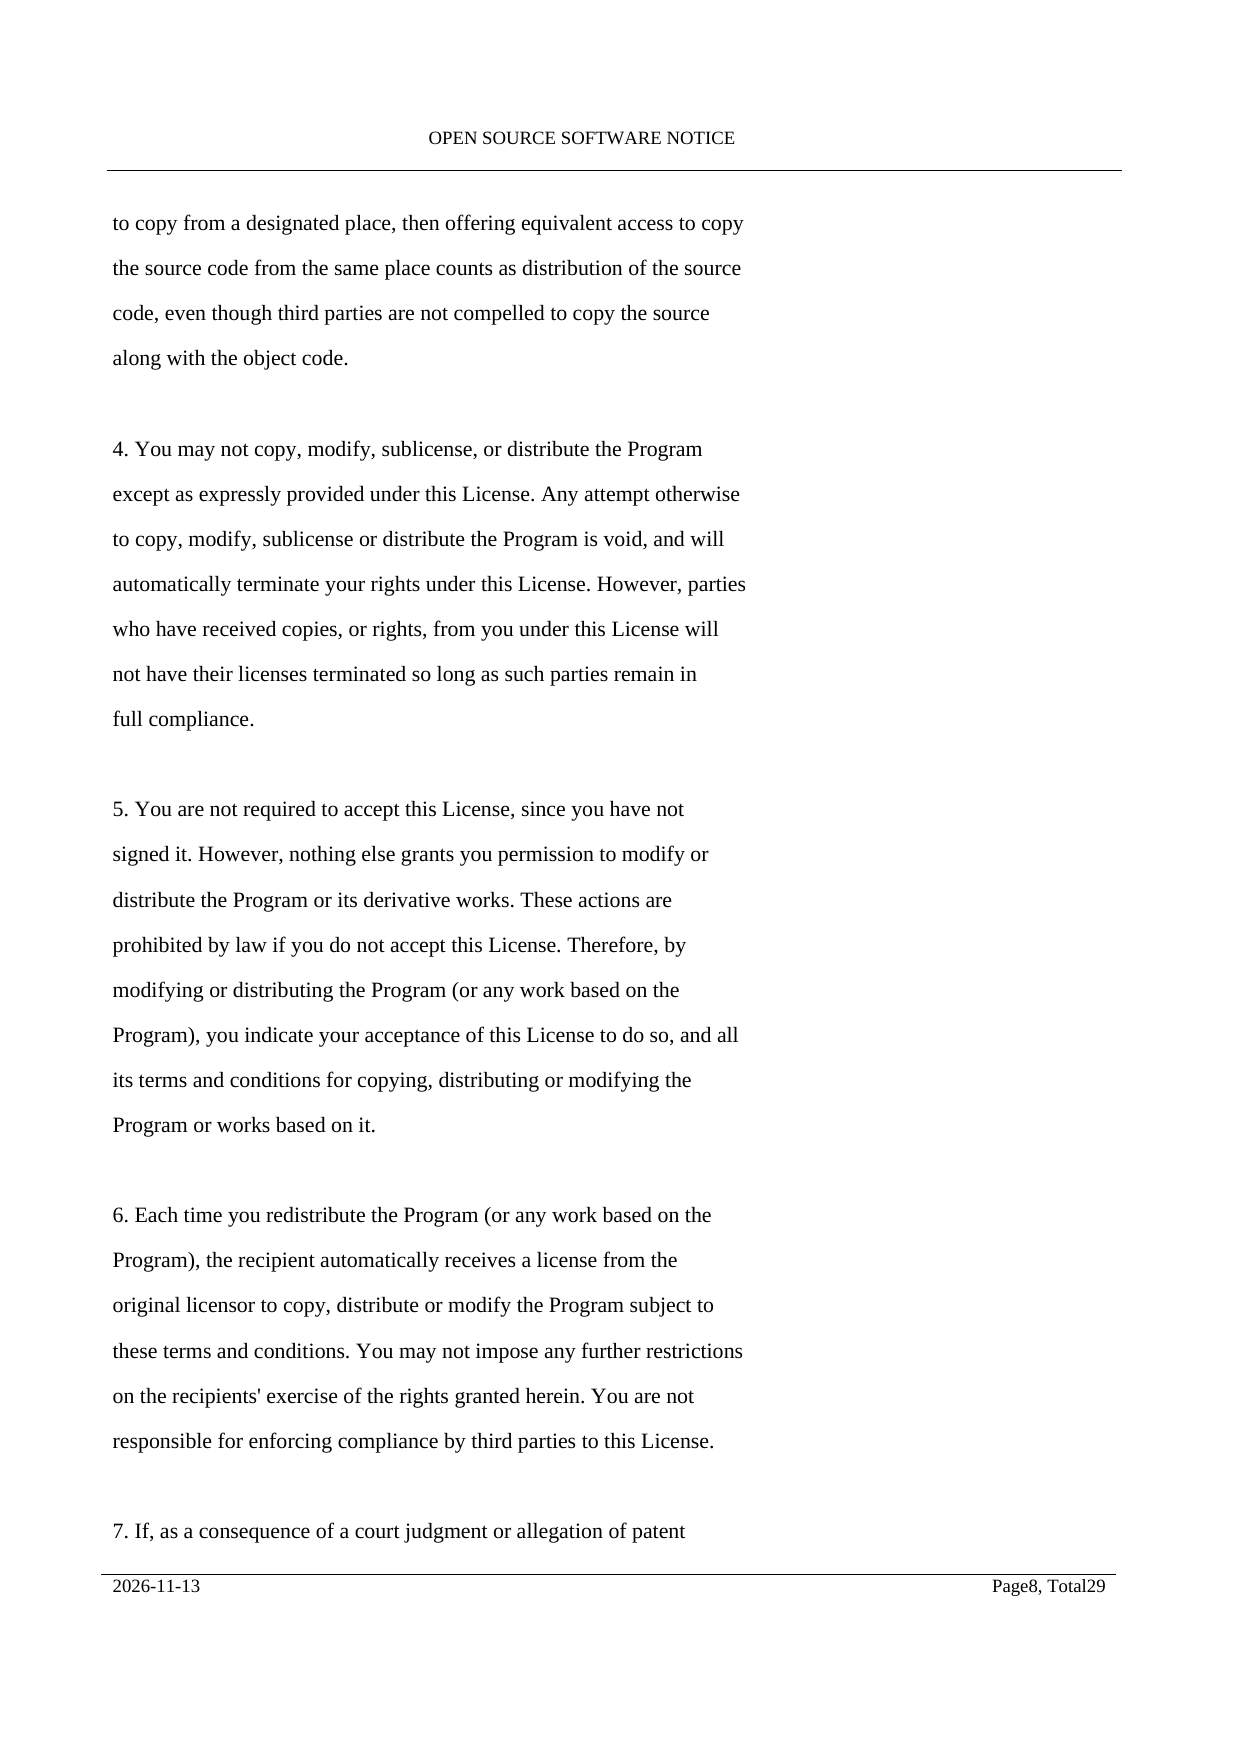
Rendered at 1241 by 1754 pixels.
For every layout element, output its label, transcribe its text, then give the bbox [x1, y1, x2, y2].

text not have their licenses terminated so long as such parties remain in [112, 657, 1128, 690]
text to copy, modify, sublicense or distribute the Program is void, and will [112, 522, 1128, 554]
text the source code from the same place counts as distribution of the source [112, 251, 1128, 284]
text automatically terminate your rights under this License. However, parties [112, 567, 1128, 600]
text these terms and conditions. You may not impose any further restrictions [112, 1334, 1128, 1366]
text who have received copies, or rights, from you under this License will [112, 612, 1128, 645]
text its terms and conditions for copying, distributing or modifying the [112, 1063, 1128, 1096]
text on the recipients' exercise of the rights granted herein. You are not [112, 1379, 1128, 1412]
text 7. If, as a consequence of a court judgment or allegation of patent [112, 1514, 1128, 1547]
text except as expressly provided under this License. Any attempt otherwise [112, 477, 1128, 509]
text prohibited by law if you do not accept this License. Therefore, by [112, 928, 1128, 961]
text code, even though third parties are not compelled to copy the source [112, 297, 1128, 329]
text full compliance. [112, 702, 1128, 735]
text signed it. However, nothing else grants you permission to modify or [112, 838, 1128, 870]
text distribute the Program or its derivative works. These actions are [112, 883, 1128, 915]
text along with the object code. [112, 342, 1128, 374]
text 5. You are not required to accept this License, since you have not [112, 793, 1128, 825]
text Program), you indicate your acceptance of this License to do so, and all [112, 1018, 1128, 1051]
text Program), the recipient automatically receives a license from the [112, 1244, 1128, 1276]
text to copy from a designated place, then offering equivalent access to copy [112, 206, 1128, 239]
text responsible for enforcing compliance by third parties to this License. [112, 1424, 1128, 1457]
text modifying or distributing the Program (or any work based on the [112, 973, 1128, 1006]
text Program or works based on it. [112, 1108, 1128, 1141]
text 4. You may not copy, modify, sublicense, or distribute the Program [112, 432, 1128, 464]
text 6. Each time you redistribute the Program (or any work based on the [112, 1199, 1128, 1231]
text original licensor to copy, distribute or modify the Program subject to [112, 1289, 1128, 1321]
